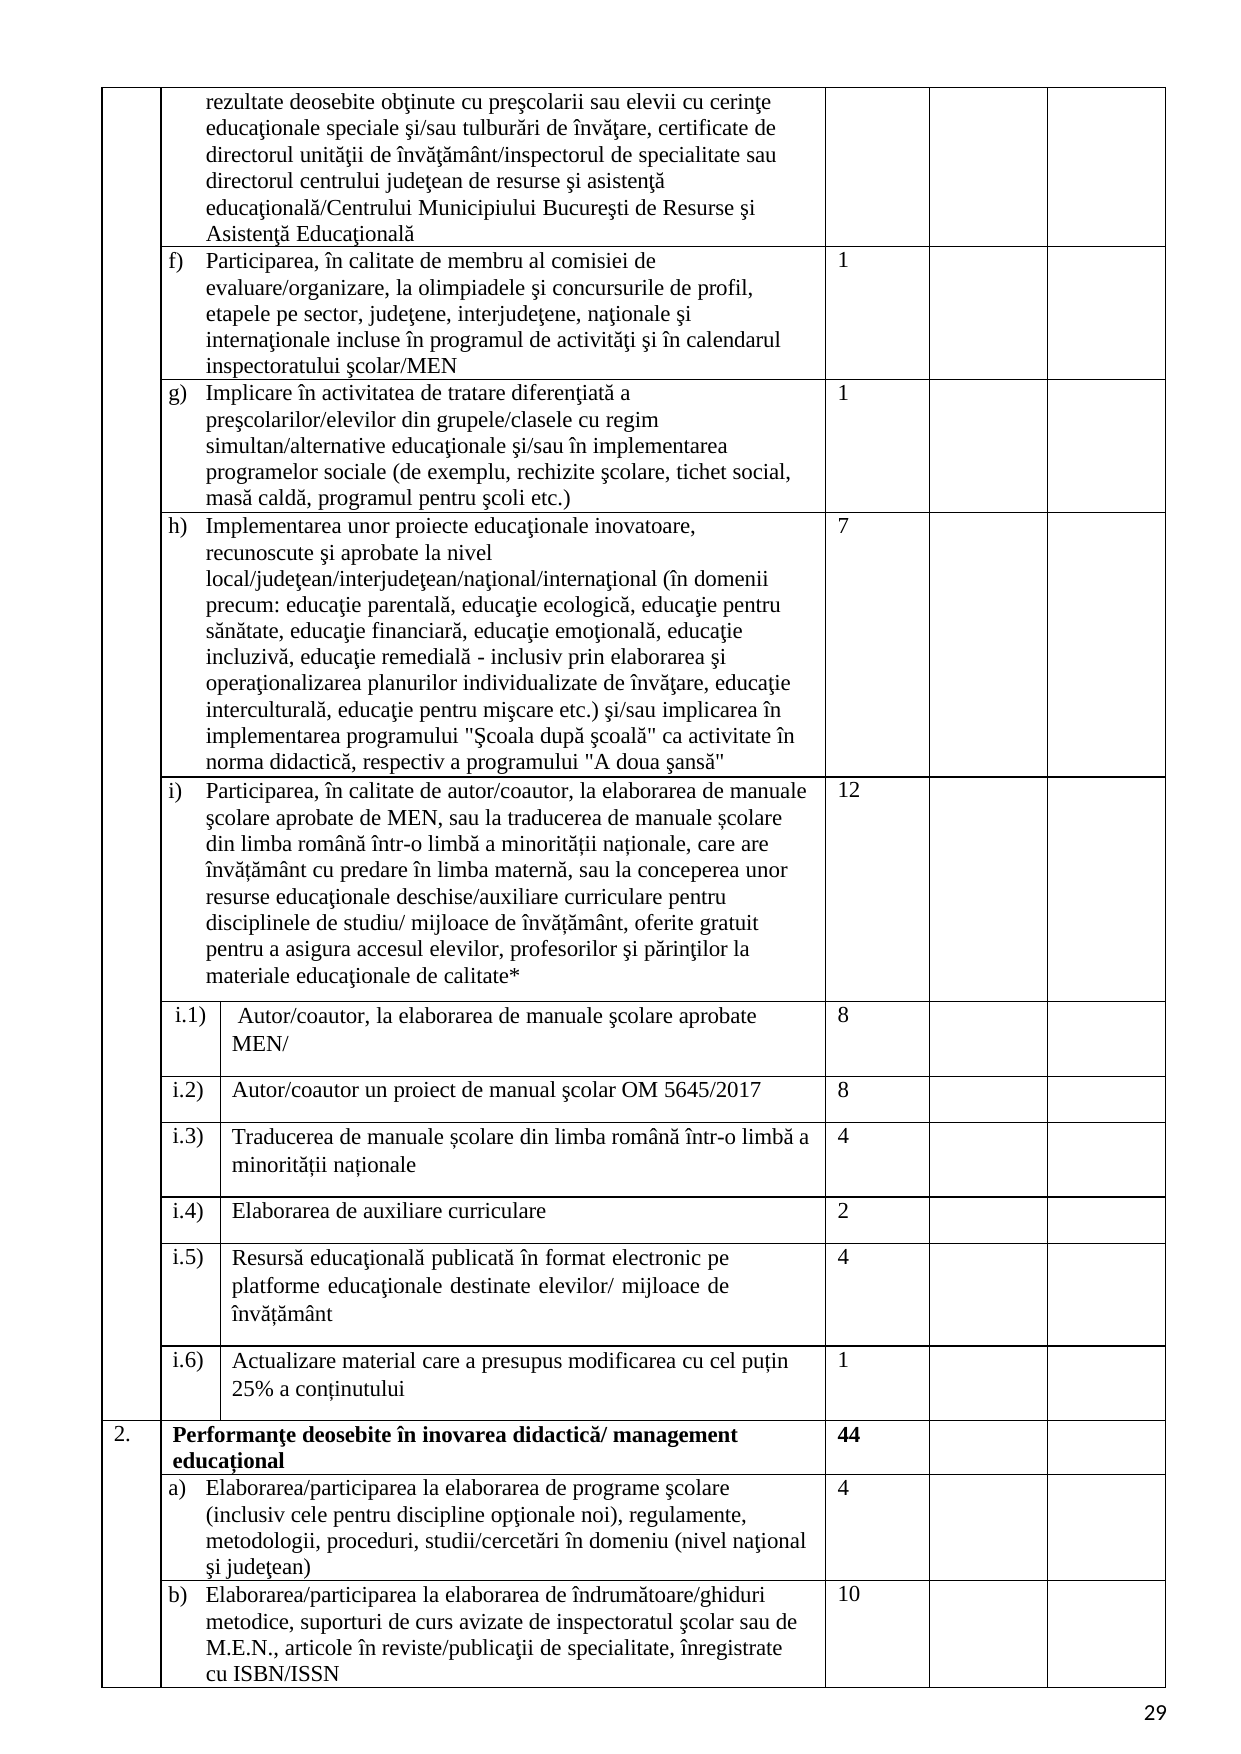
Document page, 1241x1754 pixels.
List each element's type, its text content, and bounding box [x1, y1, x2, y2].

table_header [930, 88, 1047, 246]
table_cell i) Participarea, în calitate de autor/coautor, la elaborarea de manuale şcolare aprobate de MEN, sau la traducerea de manuale școlare din limba română într-o limbă a minorității naționale, care are învățământ cu predare în limba maternă, sau la conceperea unor resurse educaţionale deschise/auxiliare curriculare pentru disciplinele de studiu/ mijloace de învățământ, oferite gratuit pentru a asigura accesul elevilor, profesorilor şi părinţilor la materiale educaţionale de calitate* [162, 778, 825, 1001]
table_cell 1 [826, 247, 929, 379]
table_cell [1048, 247, 1165, 379]
table_cell i.1) [162, 1002, 220, 1076]
table_cell i.4) [162, 1198, 220, 1242]
table_cell [1048, 1581, 1165, 1687]
table_cell [930, 1347, 1047, 1420]
table_cell b) Elaborarea/participarea la elaborarea de îndrumătoare/ghiduri metodice, suporturi de curs avizate de inspectoratul şcolar sau de M.E.N., articole în reviste/publicaţii de specialitate, înregistrate cu ISBN/ISSN [162, 1581, 825, 1687]
table_cell [1048, 1244, 1165, 1345]
table_cell a) Elaborarea/participarea la elaborarea de programe şcolare (inclusiv cele pentru discipline opţionale noi), regulamente, metodologii, proceduri, studii/cercetări în domeniu (nivel naţional şi judeţean) [162, 1475, 825, 1580]
table_cell [930, 380, 1047, 512]
table_cell [930, 1002, 1047, 1076]
table_header [103, 88, 160, 1420]
table_cell 1 [826, 1347, 929, 1420]
table_cell [1048, 1002, 1165, 1076]
table_cell [930, 247, 1047, 379]
table_cell Traducerea de manuale școlare din limba română într-o limbă a minorității naționale [221, 1123, 825, 1196]
table_header [826, 88, 929, 246]
table_header [1048, 88, 1165, 246]
table_cell [1048, 1475, 1165, 1580]
table_cell 8 [826, 1002, 929, 1076]
table_cell [930, 1198, 1047, 1242]
table_cell 10 [826, 1581, 929, 1687]
table_cell [1048, 1421, 1165, 1474]
table_cell Performanţe deosebite în inovarea didactică/ management educațional [162, 1421, 825, 1474]
table_cell Autor/coautor, la elaborarea de manuale şcolare aprobate MEN/ [221, 1002, 825, 1076]
table_cell [930, 1123, 1047, 1196]
table_cell h) Implementarea unor proiecte educaţionale inovatoare, recunoscute şi aprobate la nivel local/judeţean/interjudeţean/naţional/internaţional (în domenii precum: educaţie parentală, educaţie ecologică, educaţie pentru sănătate, educaţie financiară, educaţie emoţională, educaţie incluzivă, educaţie remedială - inclusiv prin elaborarea şi operaţionalizarea planurilor individualizate de învăţare, educaţie interculturală, educaţie pentru mişcare etc.) şi/sau implicarea în implementarea programului "Şcoala după şcoală" ca activitate în norma didactică, respectiv a programului "A doua şansă" [162, 513, 825, 776]
table_header rezultate deosebite obţinute cu preşcolarii sau elevii cu cerinţe educaţionale speciale şi/sau tulburări de învăţare, certificate de directorul unităţii de învăţământ/inspectorul de specialitate sau directorul centrului judeţean de resurse şi asistenţă educaţională/Centrului Municipiului Bucureşti de Resurse şi Asistenţă Educaţională [162, 88, 825, 246]
table_cell 8 [826, 1077, 929, 1122]
table_cell f) Participarea, în calitate de membru al comisiei de evaluare/organizare, la olimpiadele şi concursurile de profil, etapele pe sector, judeţene, interjudeţene, naţionale şi internaţionale incluse în programul de activităţi şi în calendarul inspectoratului şcolar/MEN [162, 247, 825, 379]
table_cell [1048, 1347, 1165, 1420]
table_cell g) Implicare în activitatea de tratare diferenţiată a preşcolarilor/elevilor din grupele/clasele cu regim simultan/alternative educaţionale şi/sau în implementarea programelor sociale (de exemplu, rechizite şcolare, tichet social, masă caldă, programul pentru şcoli etc.) [162, 380, 825, 512]
table_cell 4 [826, 1244, 929, 1345]
table_cell Autor/coautor un proiect de manual şcolar OM 5645/2017 [221, 1077, 825, 1122]
table_cell [1048, 1198, 1165, 1242]
table_cell Resursă educaţională publicată în format electronic pe platforme educaţionale destinate elevilor/ mijloace de învățământ [221, 1244, 825, 1345]
table_cell 4 [826, 1123, 929, 1196]
table_cell i.5) [162, 1244, 220, 1345]
table_cell [930, 778, 1047, 1001]
table_cell i.2) [162, 1077, 220, 1122]
table_cell [930, 1244, 1047, 1345]
table_cell 7 [826, 513, 929, 776]
table_cell [930, 1077, 1047, 1122]
table_cell [930, 1581, 1047, 1687]
table_cell 44 [826, 1421, 929, 1474]
table_cell 1 [826, 380, 929, 512]
table_cell 2 [826, 1198, 929, 1242]
table_cell [930, 513, 1047, 776]
table_cell Actualizare material care a presupus modificarea cu cel puțin 25% a conținutului [221, 1347, 825, 1420]
table_cell [1048, 513, 1165, 776]
table_cell [1048, 778, 1165, 1001]
table_cell 4 [826, 1475, 929, 1580]
table_cell [930, 1475, 1047, 1580]
table_cell 2. [103, 1421, 160, 1687]
table_cell i.6) [162, 1347, 220, 1420]
table_cell Elaborarea de auxiliare curriculare [221, 1198, 825, 1242]
table_cell 12 [826, 778, 929, 1001]
table_cell [930, 1421, 1047, 1474]
table_cell i.3) [162, 1123, 220, 1196]
table_cell [1048, 1123, 1165, 1196]
table_cell [1048, 1077, 1165, 1122]
table_cell [1048, 380, 1165, 512]
